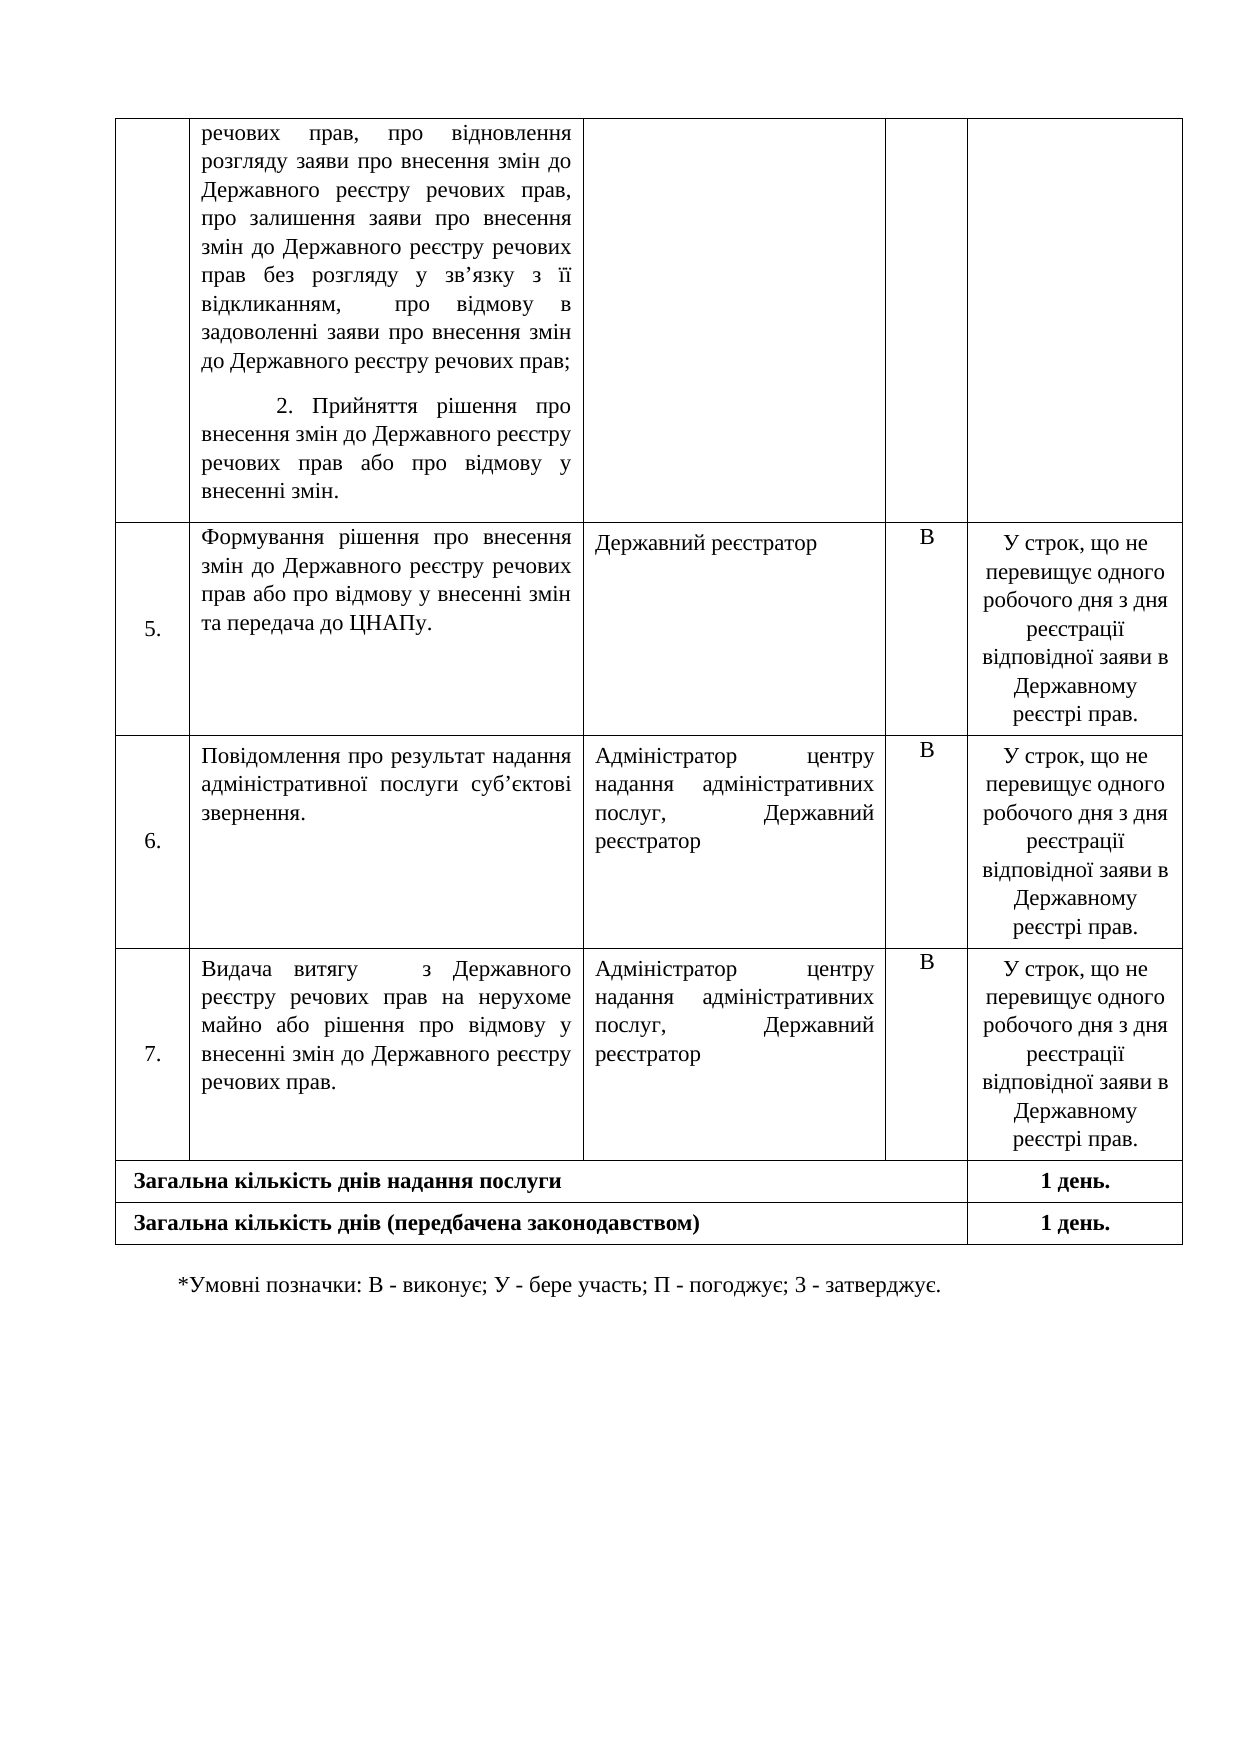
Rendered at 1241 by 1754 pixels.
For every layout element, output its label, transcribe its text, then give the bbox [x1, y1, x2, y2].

table_cell Повідомлення про результат надання адміністративної послуги суб’єктові звернення. [190, 736, 583, 947]
table_cell 6. [116, 736, 189, 947]
table_cell У строк, що не перевищує одного робочого дня з дня реєстрації відповідної заяви в Державному реєстрі прав. [968, 736, 1182, 947]
table_cell В [886, 119, 967, 522]
table_cell Адміністратор центру надання адміністративних послуг, Державний реєстратор [584, 949, 885, 1160]
table_cell 1 день. [968, 1203, 1182, 1244]
table_cell 7. [116, 949, 189, 1160]
table_cell 4. [116, 119, 189, 522]
table_cell Формування рішення про внесення змін до Державного реєстру речових прав або про відмову у внесенні змін та передача до ЦНАПу. [190, 523, 583, 735]
table_cell Видача витягу з Державного реєстру речових прав на нерухоме майно або рішення про відмову у внесенні змін до Державного реєстру речових прав. [190, 949, 583, 1160]
table_cell Загальна кількість днів (передбачена законодавством) [116, 1203, 967, 1244]
table_cell Державний реєстратор [584, 523, 885, 735]
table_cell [968, 119, 1182, 522]
table_cell У строк, що не перевищує одного робочого дня з дня реєстрації відповідної заяви в Державному реєстрі прав. [968, 949, 1182, 1160]
table_cell 5. [116, 523, 189, 735]
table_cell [584, 119, 885, 522]
table_cell 1 день. [968, 1161, 1182, 1202]
table_cell Загальна кількість днів надання послуги [116, 1161, 967, 1202]
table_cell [190, 119, 583, 522]
table_cell Адміністратор центру надання адміністративних послуг, Державний реєстратор [584, 736, 885, 947]
text *Умовні позначки: В - виконує; У - бере участь; П - погоджує; 3 - затверджує. [177, 1271, 1152, 1298]
table_cell В [886, 736, 967, 947]
table_cell В [886, 523, 967, 735]
table_cell У строк, що не перевищує одного робочого дня з дня реєстрації відповідної заяви в Державному реєстрі прав. [968, 523, 1182, 735]
table_cell В [886, 949, 967, 1160]
